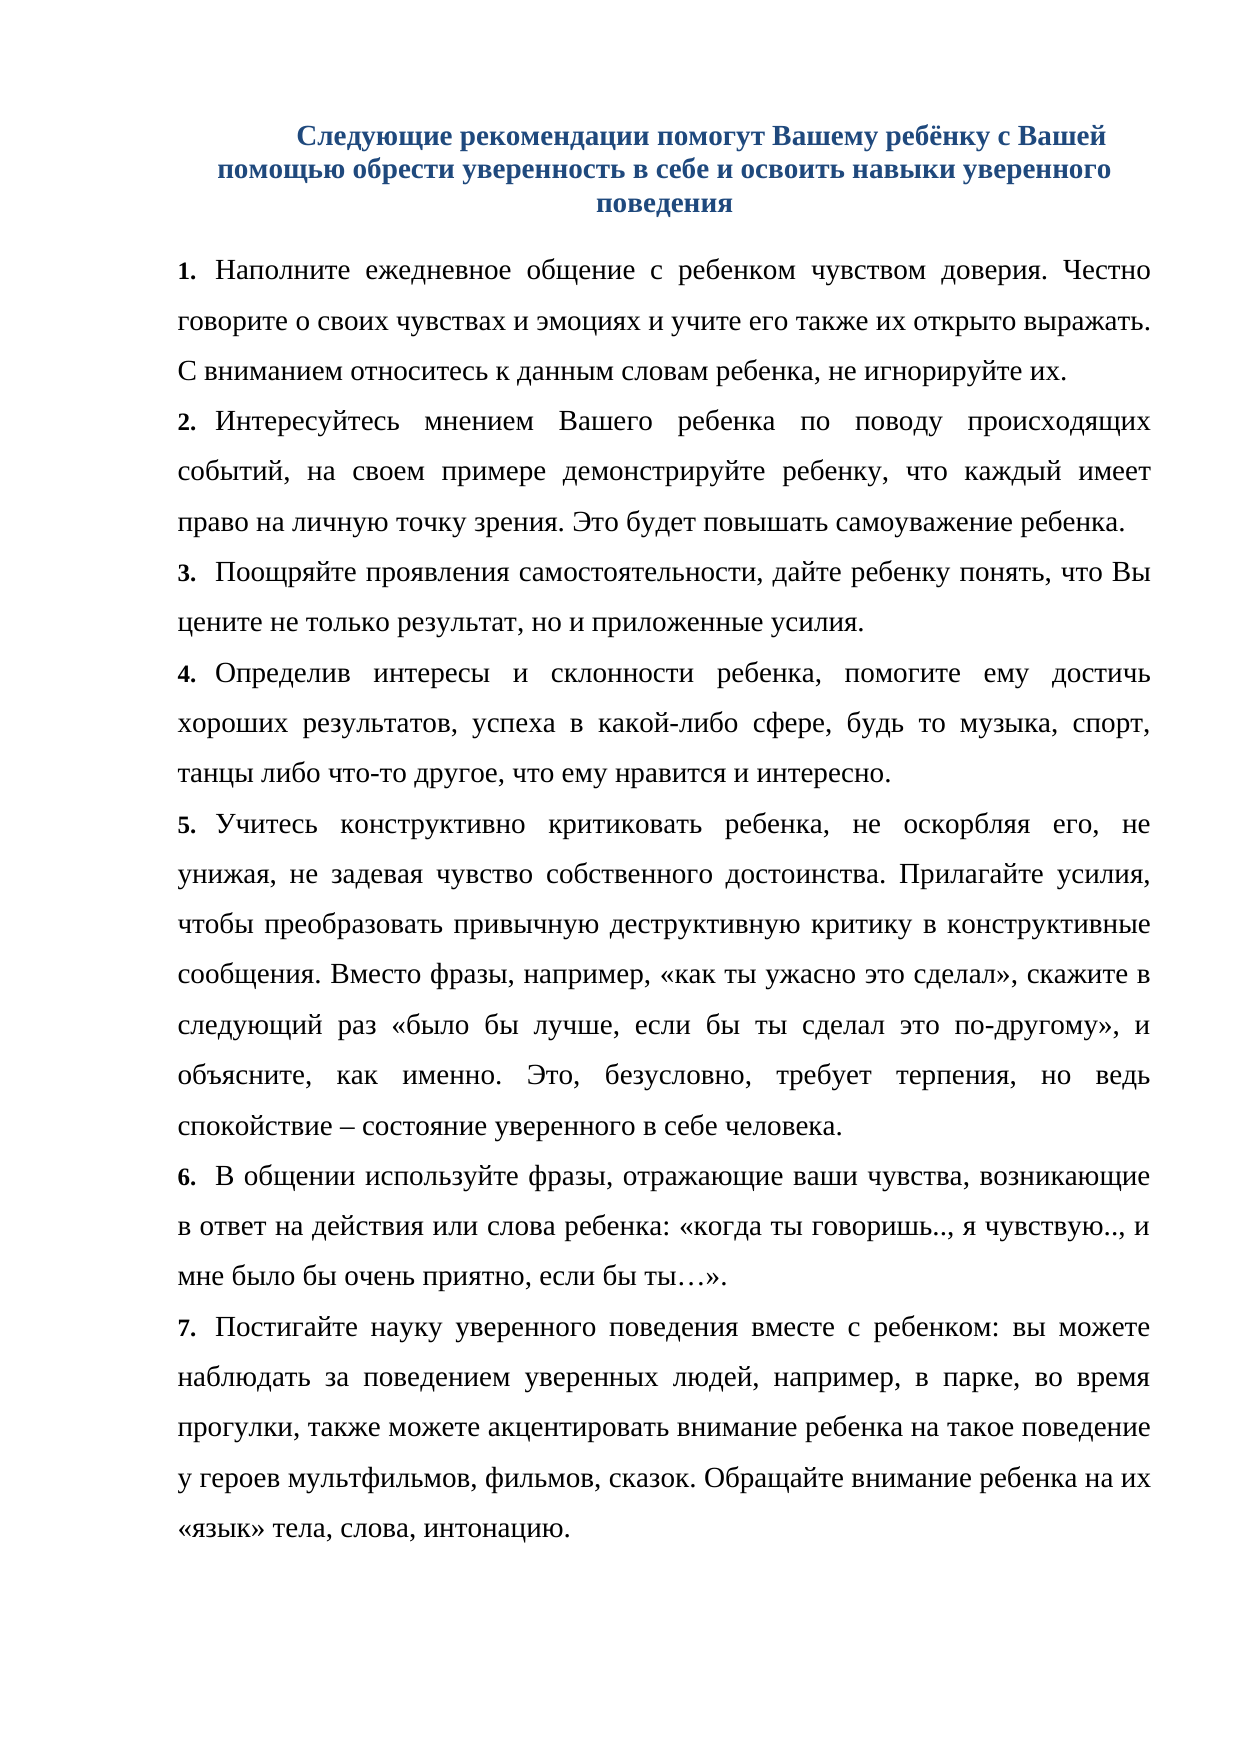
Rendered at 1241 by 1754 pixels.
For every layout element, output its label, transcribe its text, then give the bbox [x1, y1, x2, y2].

list Поощряйте проявления самостоятельности, дайте ребенку понять, что Вы цените не только результат, но и приложенные усилия. [177, 554, 1152, 638]
list Наполните ежедневное общение с ребенком чувством доверия. Честно говорите о своих чувствах и эмоциях и учите его также их открыто выражать. С вниманием относитесь к данным словам ребенка, не игнорируйте их. [177, 252, 1152, 386]
list Учитесь конструктивно критиковать ребенка, не оскорбляя его, не унижая, не задевая чувство собственного достоинства. Прилагайте усилия, чтобы преобразовать привычную деструктивную критику в конструктивные сообщения. Вместо фразы, например, «как ты ужасно это сделал», скажите в следующий раз «было бы лучше, если бы ты сделал это по-другому», и объясните, как именно. Это, безусловно, требует терпения, но ведь спокойствие – состояние уверенного в себе человека. [177, 806, 1152, 1141]
list Определив интересы и склонности ребенка, помогите ему достичь хороших результатов, успеха в какой-либо сфере, будь то музыка, спорт, танцы либо что-то другое, что ему нравится и интересно. [177, 655, 1152, 789]
list В общении используйте фразы, отражающие ваши чувства, возникающие в ответ на действия или слова ребенка: «когда ты говоришь.., я чувствую.., и мне было бы очень приятно, если бы ты…». [177, 1158, 1152, 1292]
text Следующие рекомендации помогут Вашему ребёнку с Вашей помощью обрести уверенность в себе и освоить навыки уверенного поведения [733, 118, 1152, 219]
list Постигайте науку уверенного поведения вместе с ребенком: вы можете наблюдать за поведением уверенных людей, например, в парке, во время прогулки, также можете акцентировать внимание ребенка на такое поведение у героев мультфильмов, фильмов, сказок. Обращайте внимание ребенка на их «язык» тела, слова, интонацию. [177, 1309, 1152, 1544]
list Интересуйтесь мнением Вашего ребенка по поводу происходящих событий, на своем примере демонстрируйте ребенку, что каждый имеет право на личную точку зрения. Это будет повышать самоуважение ребенка. [177, 403, 1152, 537]
text Следующие рекомендации помогут Вашему ребёнку с Вашей помощью обрести уверенность в себе и освоить навыки уверенного поведения [177, 118, 596, 219]
